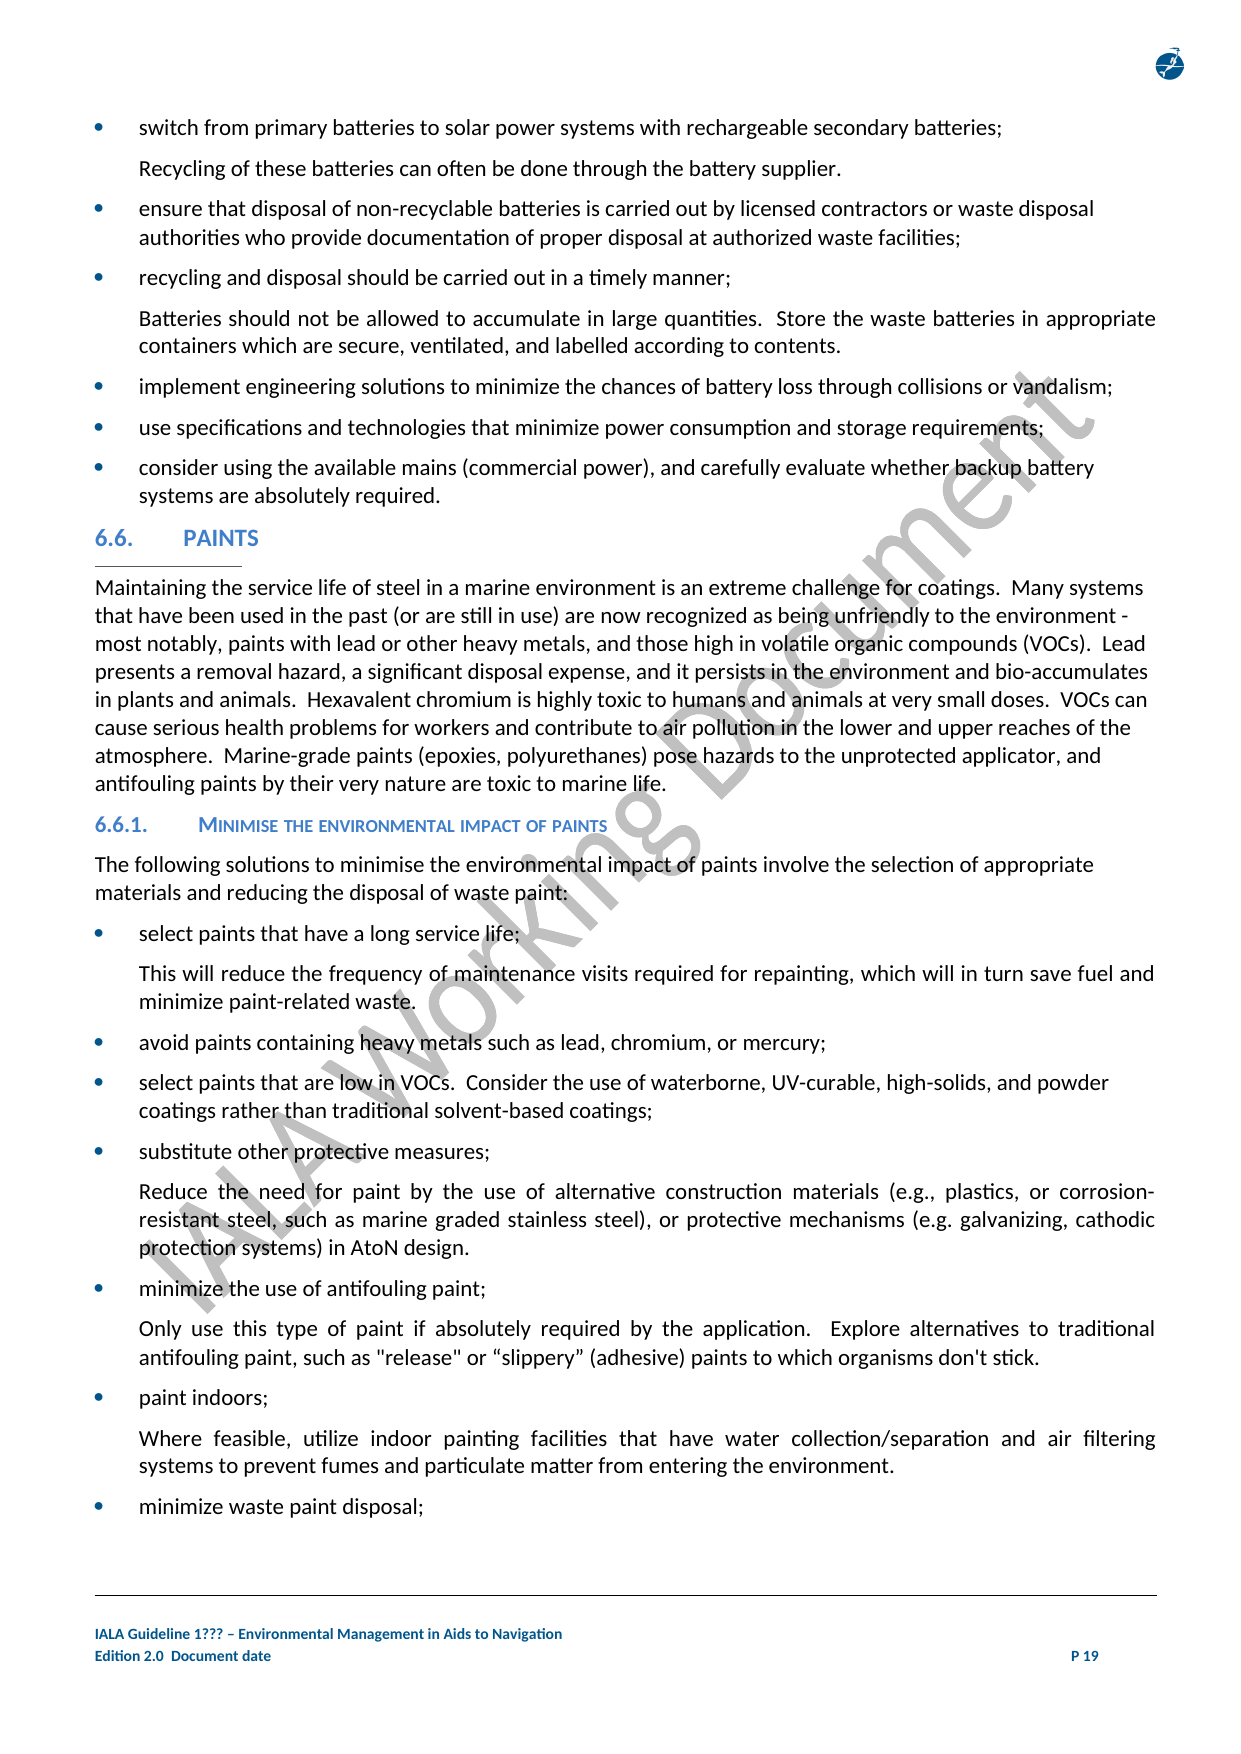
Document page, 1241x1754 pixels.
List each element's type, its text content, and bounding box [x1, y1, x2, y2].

text use specifications and technologies that minimize power consumption and storage requirements; [94, 413, 1157, 441]
picture [1124, 0, 1241, 113]
text Batteries should not be allowed to accumulate in large quantities. Store the waste batteries in appropriate containers which are secure, ventilated, and labelled according to contents. [139, 304, 1157, 360]
text recycling and disposal should be carried out in a timely manner; [94, 263, 1157, 291]
text implement engineering solutions to minimize the chances of battery loss through collisions or vandalism; [94, 372, 1157, 400]
text select paints that are low in VOCs. Consider the use of waterborne, UV-curable, high-solids, and powder coatings rather than traditional solvent-based coatings; [94, 1068, 1157, 1124]
text Only use this type of paint if absolutely required by the application. Explore alternatives to traditional antifouling paint, such as "release" or “slippery” (adhesive) paints to which organisms don't stick. [139, 1314, 1157, 1371]
text Maintaining the service life of steel in a marine environment is an extreme challenge for coatings. Many systems that have been used in the past (or are still in use) are now recognized as being unfriendly to the environment - most notably, paints with lead or other heavy metals, and those high in volatile organic compounds (VOCs). Lead presents a removal hazard, a significant disposal expense, and it persists in the environment and bio-accumulates in plants and animals. Hexavalent chromium is highly toxic to humans and animals at very small doses. VOCs can cause serious health problems for workers and contribute to air pollution in the lower and upper reaches of the atmosphere. Marine-grade paints (epoxies, polyurethanes) pose hazards to the unprotected applicator, and antifouling paints by their very nature are toxic to marine life. [94, 573, 1157, 797]
text minimize the use of antifouling paint; [94, 1274, 1157, 1302]
text select paints that have a long service life; [94, 919, 1157, 947]
text switch from primary batteries to solar power systems with rechargeable secondary batteries; [94, 113, 1157, 142]
subtitle Minimise the environmental impact of paints [94, 810, 1157, 838]
text substitute other protective measures; [94, 1137, 1157, 1165]
text Recycling of these batteries can often be done through the battery supplier. [139, 154, 1157, 182]
text paint indoors; [94, 1383, 1157, 1411]
text consider using the available mains (commercial power), and carefully evaluate whether backup battery systems are absolutely required. [94, 453, 1157, 509]
text Where feasible, utilize indoor painting facilities that have water collection/separation and air filtering systems to prevent fumes and particulate matter from entering the environment. [139, 1424, 1157, 1480]
text minimize waste paint disposal; [94, 1492, 1157, 1520]
text ensure that disposal of non-recyclable batteries is carried out by licensed contractors or waste disposal authorities who provide documentation of proper disposal at authorized waste facilities; [94, 194, 1157, 251]
text The following solutions to minimise the environmental impact of paints involve the selection of appropriate materials and reducing the disposal of waste paint: [94, 850, 1157, 906]
text Reduce the need for paint by the use of alternative construction materials (e.g., plastics, or corrosion-resistant steel, such as marine graded stainless steel), or protective mechanisms (e.g. galvanizing, cathodic protection systems) in AtoN design. [139, 1177, 1157, 1262]
text This will reduce the frequency of maintenance visits required for repainting, which will in turn save fuel and minimize paint-related waste. [139, 959, 1157, 1015]
text avoid paints containing heavy metals such as lead, chromium, or mercury; [94, 1028, 1157, 1056]
subtitle Paints [94, 522, 1157, 552]
